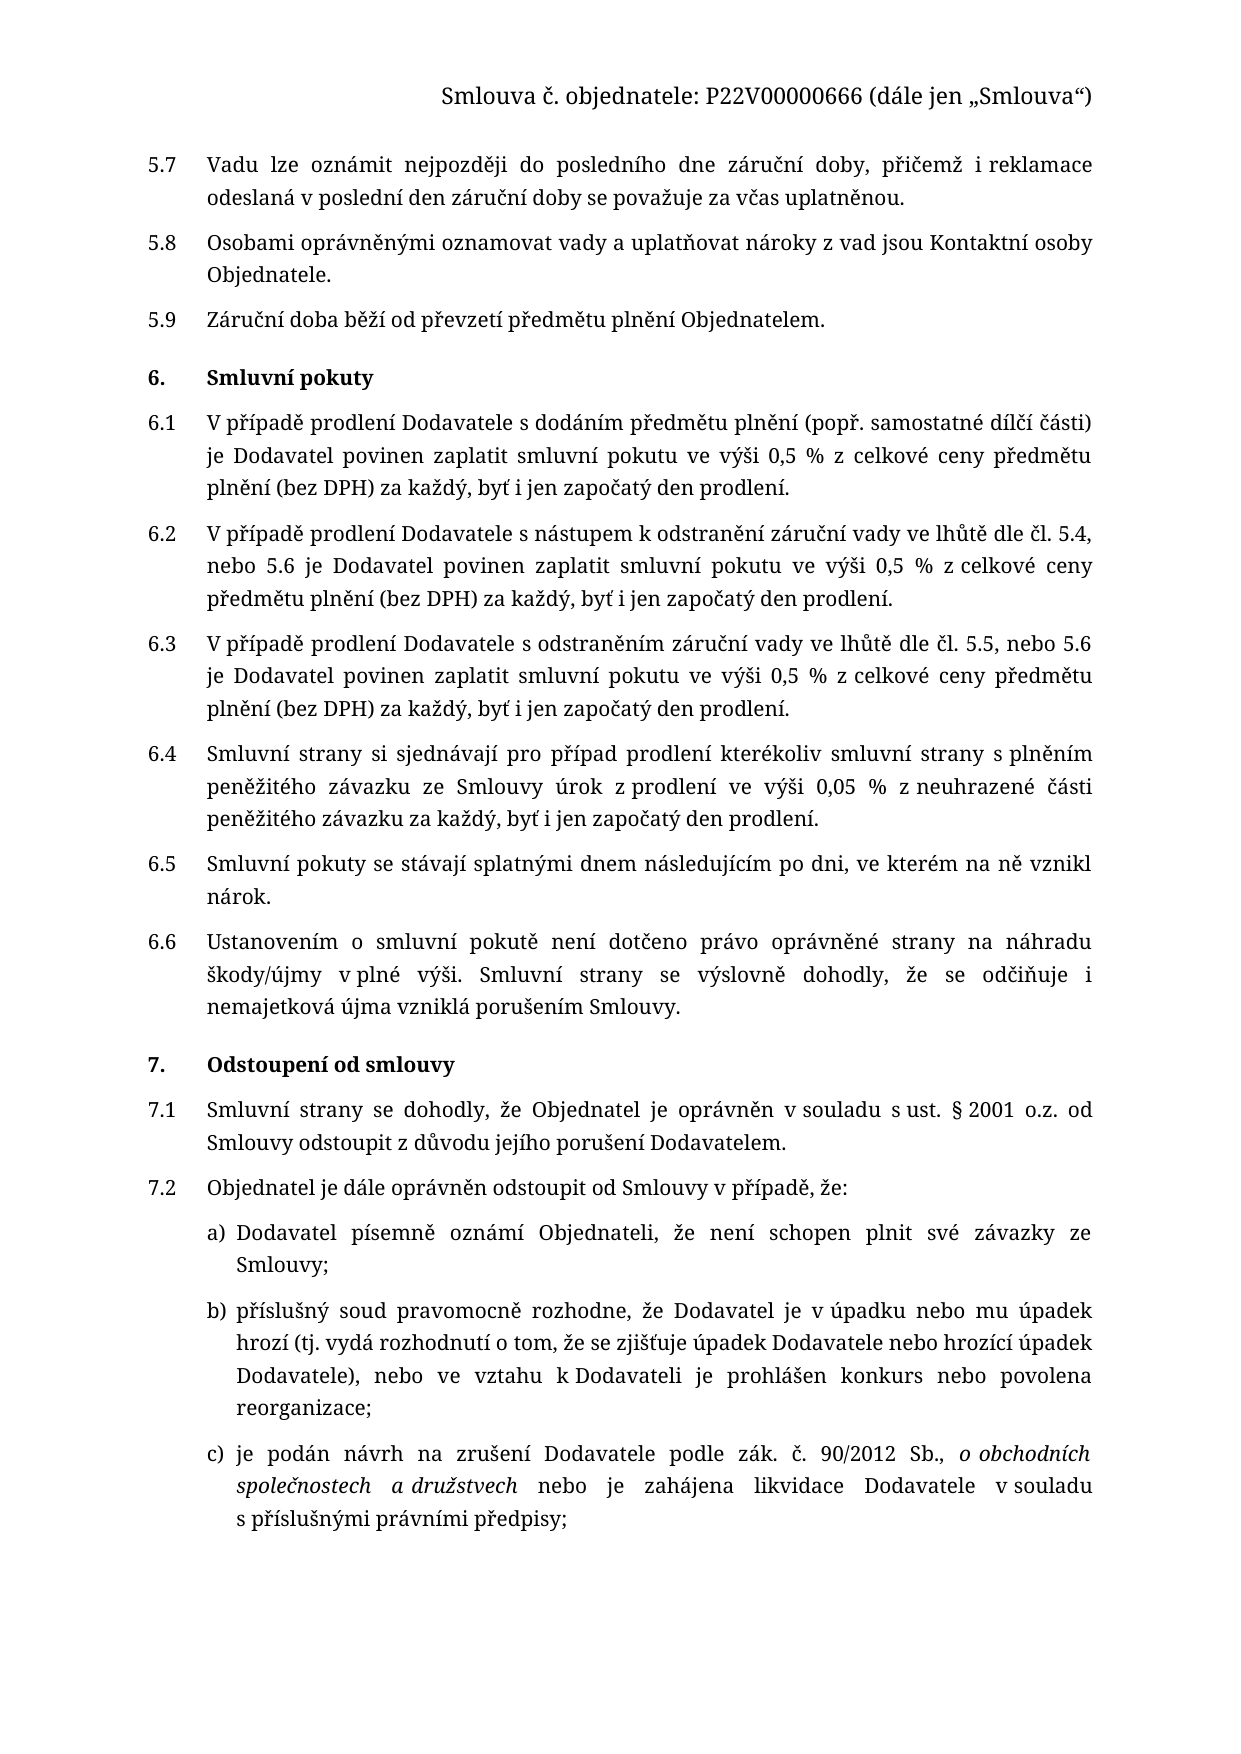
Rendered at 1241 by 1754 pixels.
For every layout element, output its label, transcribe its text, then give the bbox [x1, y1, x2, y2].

list V případě prodlení Dodavatele s dodáním předmětu plnění (popř. samostatné dílčí části) je Dodavatel povinen zaplatit smluvní pokutu ve výši 0,5 % z celkové ceny předmětu plnění (bez DPH) za každý, byť i jen započatý den prodlení. [148, 408, 1093, 502]
list V případě prodlení Dodavatele s odstraněním záruční vady ve lhůtě dle čl. 5.5, nebo 5.6 je Dodavatel povinen zaplatit smluvní pokutu ve výši 0,5 % z celkové ceny předmětu plnění (bez DPH) za každý, byť i jen započatý den prodlení. [148, 629, 1093, 723]
list Záruční doba běží od převzetí předmětu plnění Objednatelem. [148, 306, 1093, 334]
list Odstoupení od smlouvy [148, 1050, 1093, 1078]
list Vadu lze oznámit nejpozději do posledního dne záruční doby, přičemž i reklamace odeslaná v poslední den záruční doby se považuje za včas uplatněnou. [148, 150, 1093, 211]
list Objednatel je dále oprávněn odstoupit od Smlouvy v případě, že: [148, 1173, 1093, 1201]
list Smluvní pokuty se stávají splatnými dnem následujícím po dni, ve kterém na ně vznikl nárok. [148, 849, 1093, 911]
list Smluvní pokuty [148, 363, 1093, 392]
list Osobami oprávněnými oznamovat vady a uplatňovat nároky z vad jsou Kontaktní osoby Objednatele. [148, 228, 1093, 289]
list V případě prodlení Dodavatele s nástupem k odstranění záruční vady ve lhůtě dle čl. 5.4, nebo 5.6 je Dodavatel povinen zaplatit smluvní pokutu ve výši 0,5 % z celkové ceny předmětu plnění (bez DPH) za každý, byť i jen započatý den prodlení. [148, 519, 1093, 612]
list Ustanovením o smluvní pokutě není dotčeno právo oprávněné strany na náhradu škody/újmy v plné výši. Smluvní strany se výslovně dohodly, že se odčiňuje i nemajetková újma vzniklá porušením Smlouvy. [148, 927, 1093, 1021]
list příslušný soud pravomocně rozhodne, že Dodavatel je v úpadku nebo mu úpadek hrozí (tj. vydá rozhodnutí o tom, že se zjišťuje úpadek Dodavatele nebo hrozící úpadek Dodavatele), nebo ve vztahu k Dodavateli je prohlášen konkurs nebo povolena reorganizace; [207, 1296, 1093, 1422]
list Smluvní strany se dohodly, že Objednatel je oprávněn v souladu s ust. § 2001 o.z. od Smlouvy odstoupit z důvodu jejího porušení Dodavatelem. [148, 1095, 1093, 1156]
list Dodavatel písemně oznámí Objednateli, že není schopen plnit své závazky ze Smlouvy; [207, 1218, 1093, 1279]
list je podán návrh na zrušení Dodavatele podle zák. č. 90/2012 Sb., o obchodních společnostech a družstvech nebo je zahájena likvidace Dodavatele v souladu s příslušnými právními předpisy; [207, 1439, 1093, 1532]
list Smluvní strany si sjednávají pro případ prodlení kterékoliv smluvní strany s plněním peněžitého závazku ze Smlouvy úrok z prodlení ve výši 0,05 % z neuhrazené části peněžitého závazku za každý, byť i jen započatý den prodlení. [148, 739, 1093, 833]
